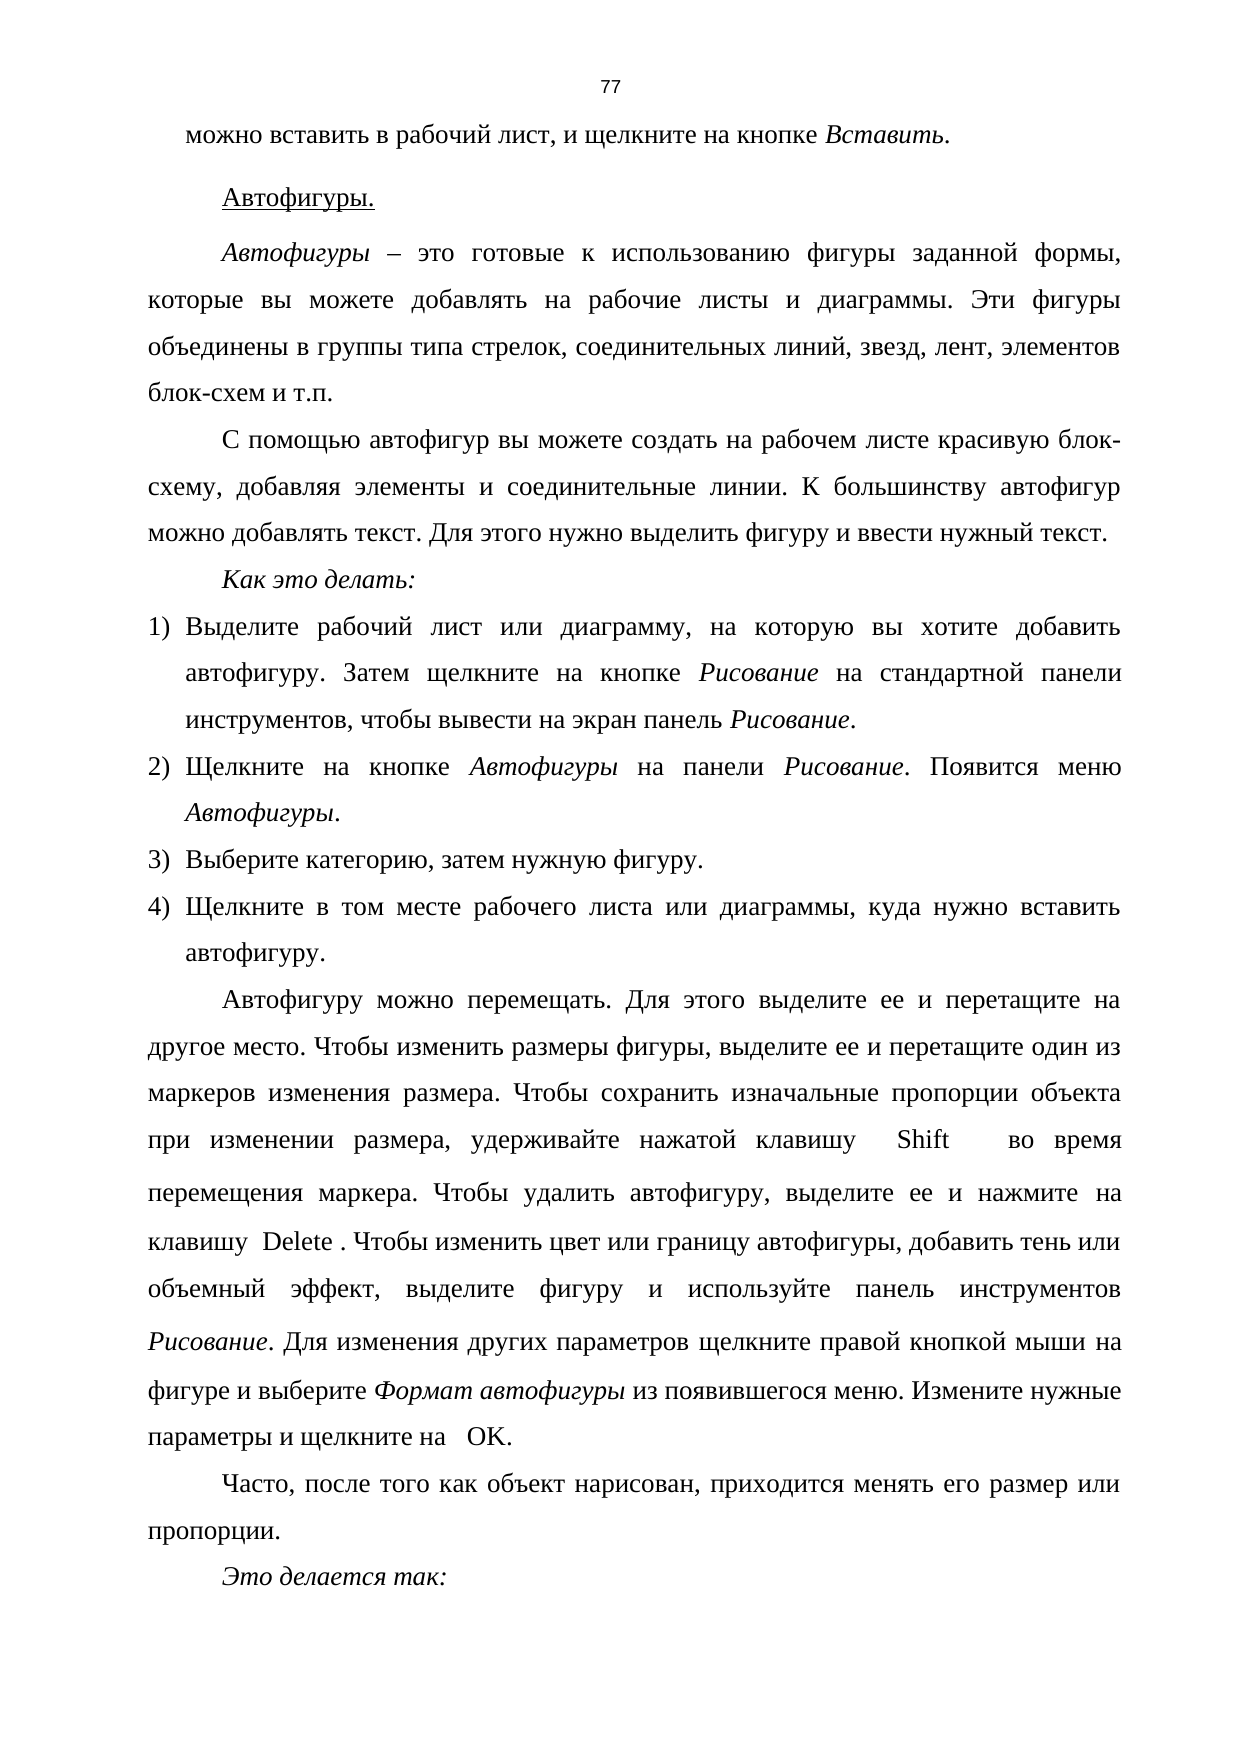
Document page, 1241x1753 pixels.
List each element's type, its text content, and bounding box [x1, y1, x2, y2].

text С помощью автофигур вы можете создать на рабочем листе красивую блок-схему, добавляя элементы и соединительные линии. К большинству автофигур можно добавлять текст. Для этого нужно выделить фигуру и ввести нужный текст. [148, 423, 1122, 548]
list Выделите рабочий лист или диаграмму, на которую вы хотите добавить автофигуру. Затем щелкните на кнопке Рисование на стандартной панели инструментов, чтобы вывести на экран панель Рисование. [148, 610, 1122, 734]
text Часто, после того как объект нарисован, приходится менять его размер или пропорции. [148, 1467, 1122, 1545]
text Автофигуры. [148, 181, 1122, 213]
text Автофигуру можно перемещать. Для этого выделите ее и перетащите на другое место. Чтобы изменить размеры фигуры, выделите ее и перетащите один из маркеров изменения размера. Чтобы сохранить изначальные пропорции объекта при изменении размера, удерживайте нажатой клавишу Shift во время перемещения маркера. Чтобы удалить автофигуру, выделите ее и нажмите на клавишу Delete . Чтобы изменить цвет или границу автофигуры, добавить тень или объемный эффект, выделите фигуру и используйте панель инструментов Рисование. Для изменения других параметров щелкните правой кнопкой мыши на фигуре и выберите Формат автофигуры из появившегося меню. Измените нужные параметры и щелкните на OK. [148, 983, 1122, 1452]
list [148, 118, 1122, 149]
text Автофигуры – это готовые к использованию фигуры заданной формы, которые вы можете добавлять на рабочие листы и диаграммы. Эти фигуры объединены в группы типа стрелок, соединительных линий, звезд, лент, элементов блок-схем и т.п. [148, 236, 1122, 408]
list Щелкните в том месте рабочего листа или диаграммы, куда нужно вставить автофигуру. [148, 890, 1122, 968]
list Щелкните на кнопке Автофигуры на панели Рисование. Появится меню Автофигуры. [148, 750, 1122, 828]
text Как это делать: [148, 563, 1122, 594]
list Выберите категорию, затем нужную фигуру. [148, 843, 1122, 874]
text Это делается так: [148, 1560, 1122, 1592]
